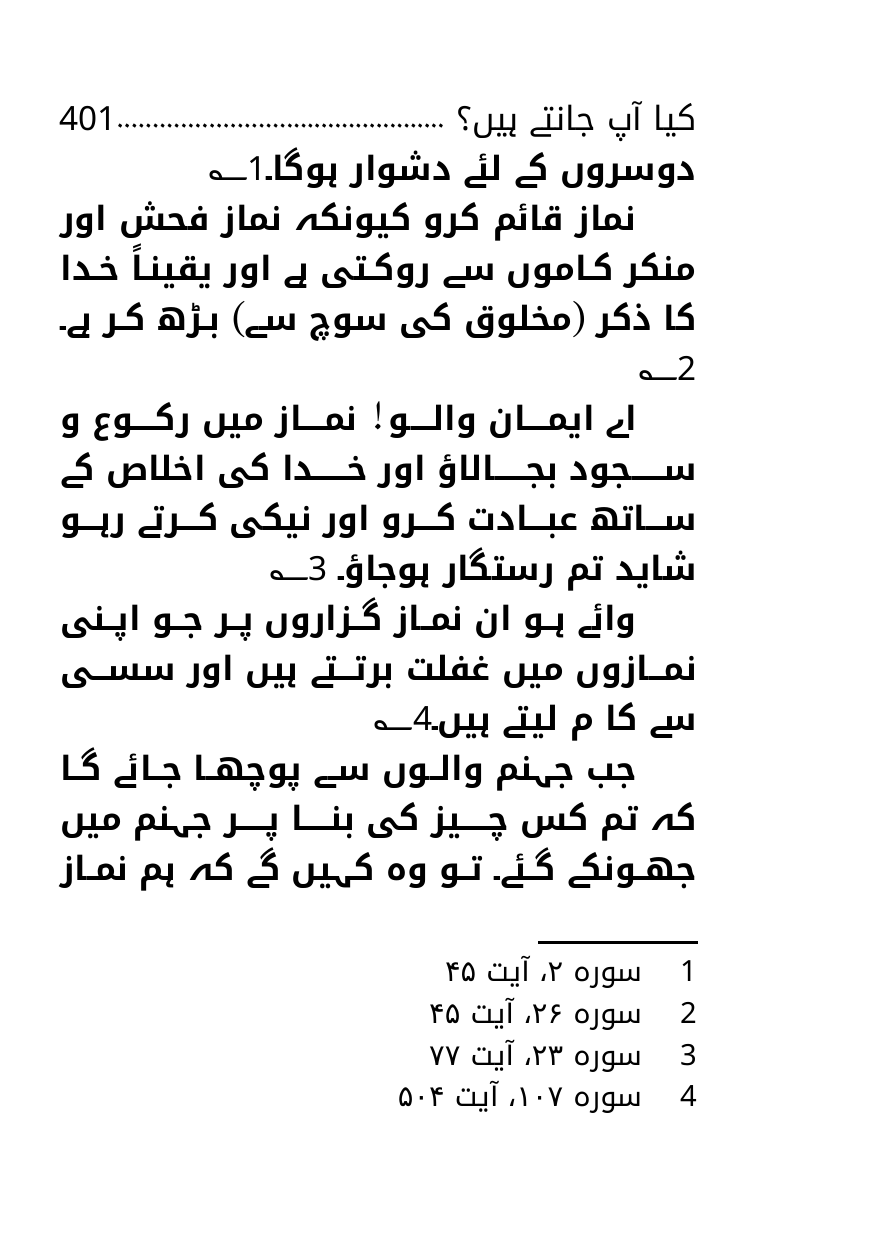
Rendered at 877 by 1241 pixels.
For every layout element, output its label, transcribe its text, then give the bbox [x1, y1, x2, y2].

text وائے ہو ان نماز گزاروں پر جو اپنی نمازوں میں غفلت برتتے ہیں اور سسی سے کا م لیتے ہیں۔؎ [60, 590, 697, 740]
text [60, 740, 697, 890]
text نماز قائم کرو کیونکہ نماز فحش اور منکر کاموں سے روکتی ہے اور یقیناً خدا کا ذکر (مخلوق کی سوچ سے) بڑھ کر ہے۔ ؎ [60, 190, 697, 390]
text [60, 140, 697, 190]
text اے ایمان والو! نماز میں رکوع و سجود بجالاؤ اور خدا کی اخلاص کے ساتھ عبادت کرو اور نیکی کرتے رہو شاید تم رستگار ہوجاؤ۔ ؎ [60, 390, 697, 590]
